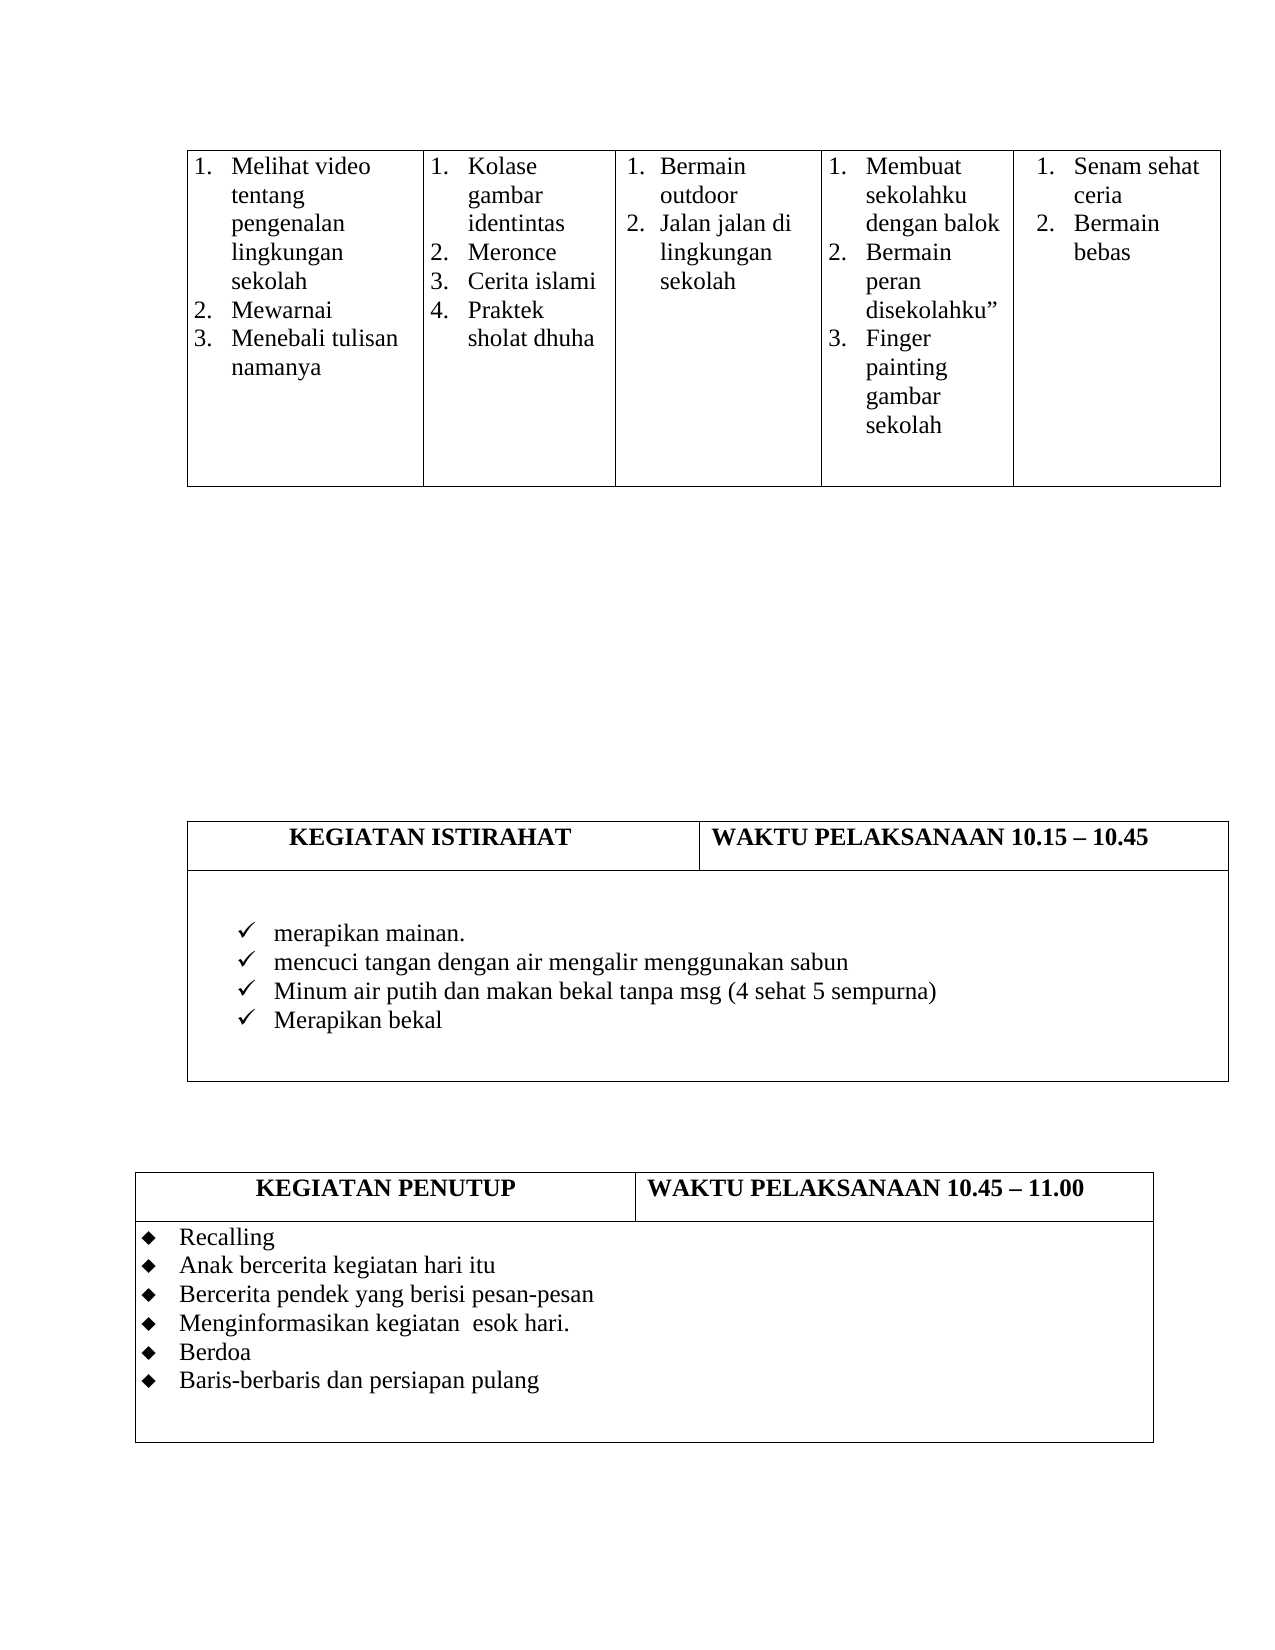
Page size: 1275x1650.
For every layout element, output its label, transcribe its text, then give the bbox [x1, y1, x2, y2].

table_header KEGIATAN ISTIRAHAT [188, 822, 699, 870]
table_cell merapikan mainan. mencuci tangan dengan air mengalir menggunakan sabun Minum air putih dan makan bekal tanpa msg (4 sehat 5 sempurna) Merapikan bekal [188, 871, 1228, 1081]
table_cell Kolase gambar identintas Meronce Cerita islami Praktek sholat dhuha [424, 151, 615, 486]
table_header WAKTU PELAKSANAAN 10.15 – 10.45 [700, 822, 1228, 870]
table_cell Membuat sekolahku dengan balok Bermain peran disekolahku” Finger painting gambar sekolah [822, 151, 1013, 486]
table_cell Recalling Anak bercerita kegiatan hari itu Bercerita pendek yang berisi pesan-pesan Menginformasikan kegiatan esok hari. Berdoa Baris-berbaris dan persiapan pulang [136, 1222, 1153, 1442]
table_cell Melihat video tentang pengenalan lingkungan sekolah Mewarnai Menebali tulisan namanya [188, 151, 423, 486]
table_header WAKTU PELAKSANAAN 10.45 – 11.00 [636, 1173, 1153, 1221]
table_cell Bermain outdoor Jalan jalan di lingkungan sekolah [616, 151, 821, 486]
table_cell Senam sehat ceria Bermain bebas [1014, 151, 1220, 486]
table_header KEGIATAN PENUTUP [136, 1173, 635, 1221]
